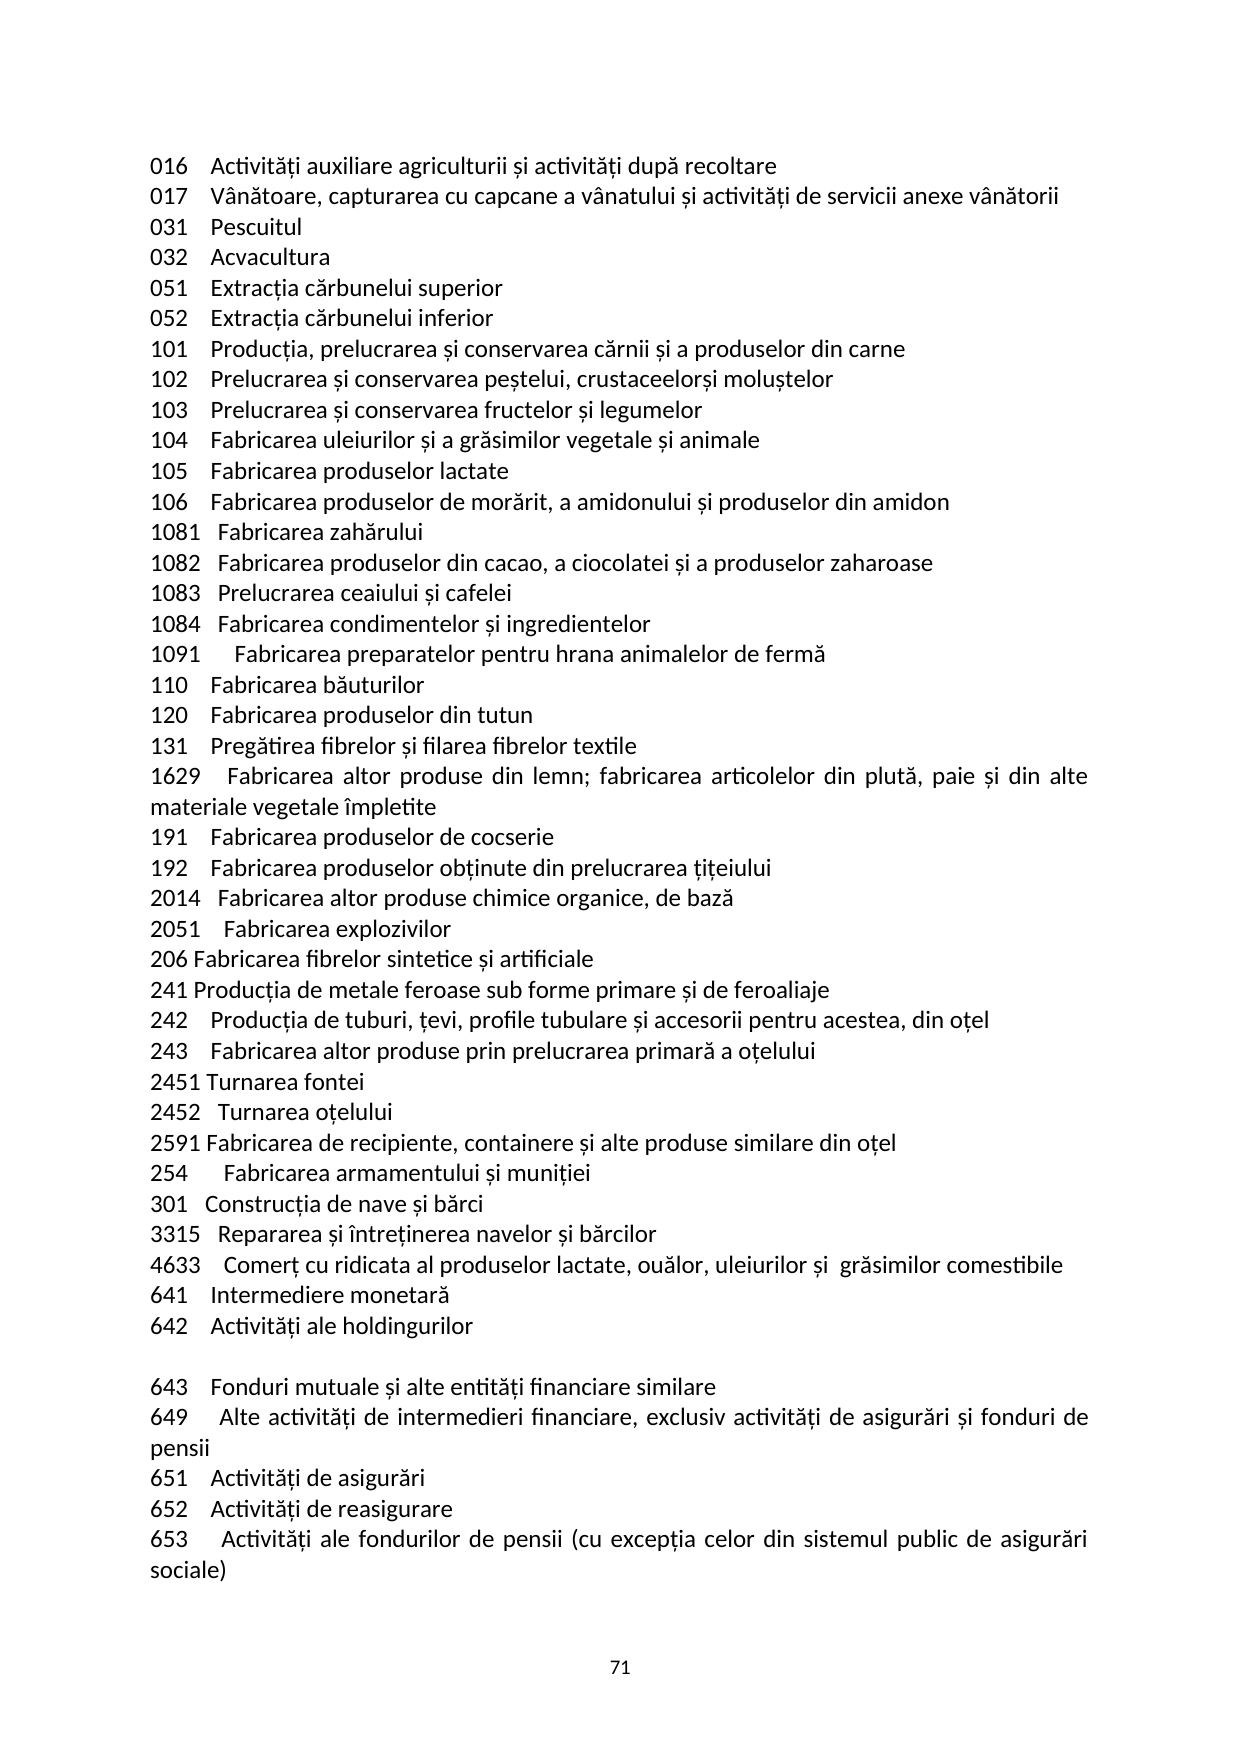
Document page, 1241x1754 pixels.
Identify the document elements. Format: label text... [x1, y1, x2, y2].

text 2051 Fabricarea explozivilor [150, 913, 1090, 943]
text 131 Pregătirea fibrelor și filarea fibrelor textile [150, 730, 1090, 760]
text 016 Activități auxiliare agriculturii și activități după recoltare [150, 150, 1090, 181]
text 120 Fabricarea produselor din tutun [150, 699, 1090, 730]
text 301 Construcția de nave și bărci [150, 1188, 1090, 1218]
text 106 Fabricarea produselor de morărit, a amidonului și produselor din amidon [150, 486, 1090, 516]
text 051 Extracția cărbunelui superior [150, 272, 1090, 303]
text 2452 Turnarea oțelului [150, 1096, 1090, 1127]
text 103 Prelucrarea și conservarea fructelor și legumelor [150, 394, 1090, 425]
text 241 Producția de metale feroase sub forme primare și de feroaliaje [150, 974, 1090, 1004]
text 1091 Fabricarea preparatelor pentru hrana animalelor de fermă [150, 638, 1090, 669]
text 2451 Turnarea fontei [150, 1066, 1090, 1096]
text 052 Extracția cărbunelui inferior [150, 303, 1090, 333]
text 1629 Fabricarea altor produse din lemn; fabricarea articolelor din plută, paie și din alte materiale vegetale împletite [150, 760, 1090, 821]
text 653 Activități ale fondurilor de pensii (cu excepția celor din sistemul public de asigurări sociale) [150, 1523, 1090, 1584]
text 032 Acvacultura [150, 242, 1090, 272]
text 1083 Prelucrarea ceaiului și cafelei [150, 577, 1090, 608]
text 102 Prelucrarea și conservarea peștelui, crustaceelorși moluștelor [150, 364, 1090, 394]
text 2591 Fabricarea de recipiente, containere și alte produse similare din oțel [150, 1127, 1090, 1157]
text 254 Fabricarea armamentului și muniției [150, 1157, 1090, 1188]
text 649 Alte activități de intermedieri financiare, exclusiv activități de asigurări și fonduri de pensii [150, 1401, 1090, 1462]
text 4633 Comerț cu ridicata al produselor lactate, ouălor, uleiurilor și grăsimilor comestibile [150, 1249, 1090, 1279]
text 031 Pescuitul [150, 211, 1090, 242]
text 652 Activități de reasigurare [150, 1493, 1090, 1523]
text 2014 Fabricarea altor produse chimice organice, de bază [150, 882, 1090, 913]
text 1082 Fabricarea produselor din cacao, a ciocolatei și a produselor zaharoase [150, 547, 1090, 577]
text 1084 Fabricarea condimentelor și ingredientelor [150, 608, 1090, 638]
text 105 Fabricarea produselor lactate [150, 455, 1090, 486]
text 1081 Fabricarea zahărului [150, 516, 1090, 547]
text 110 Fabricarea băuturilor [150, 669, 1090, 699]
text 242 Producția de tuburi, țevi, profile tubulare și accesorii pentru acestea, din oțel [150, 1004, 1090, 1035]
text 3315 Repararea și întreținerea navelor și bărcilor [150, 1218, 1090, 1249]
text 641 Intermediere monetară [150, 1279, 1090, 1310]
text 104 Fabricarea uleiurilor și a grăsimilor vegetale și animale [150, 425, 1090, 455]
text 192 Fabricarea produselor obținute din prelucrarea țițeiului [150, 852, 1090, 882]
text 642 Activități ale holdingurilor [150, 1310, 1090, 1340]
text 243 Fabricarea altor produse prin prelucrarea primară a oțelului [150, 1035, 1090, 1066]
text 206 Fabricarea fibrelor sintetice și artificiale [150, 943, 1090, 974]
text 017 Vânătoare, capturarea cu capcane a vânatului și activități de servicii anexe vânătorii [150, 181, 1090, 211]
text 191 Fabricarea produselor de cocserie [150, 821, 1090, 852]
text 101 Producția, prelucrarea și conservarea cărnii și a produselor din carne [150, 333, 1090, 364]
text 643 Fonduri mutuale și alte entități financiare similare [150, 1371, 1090, 1401]
text 651 Activități de asigurări [150, 1462, 1090, 1493]
